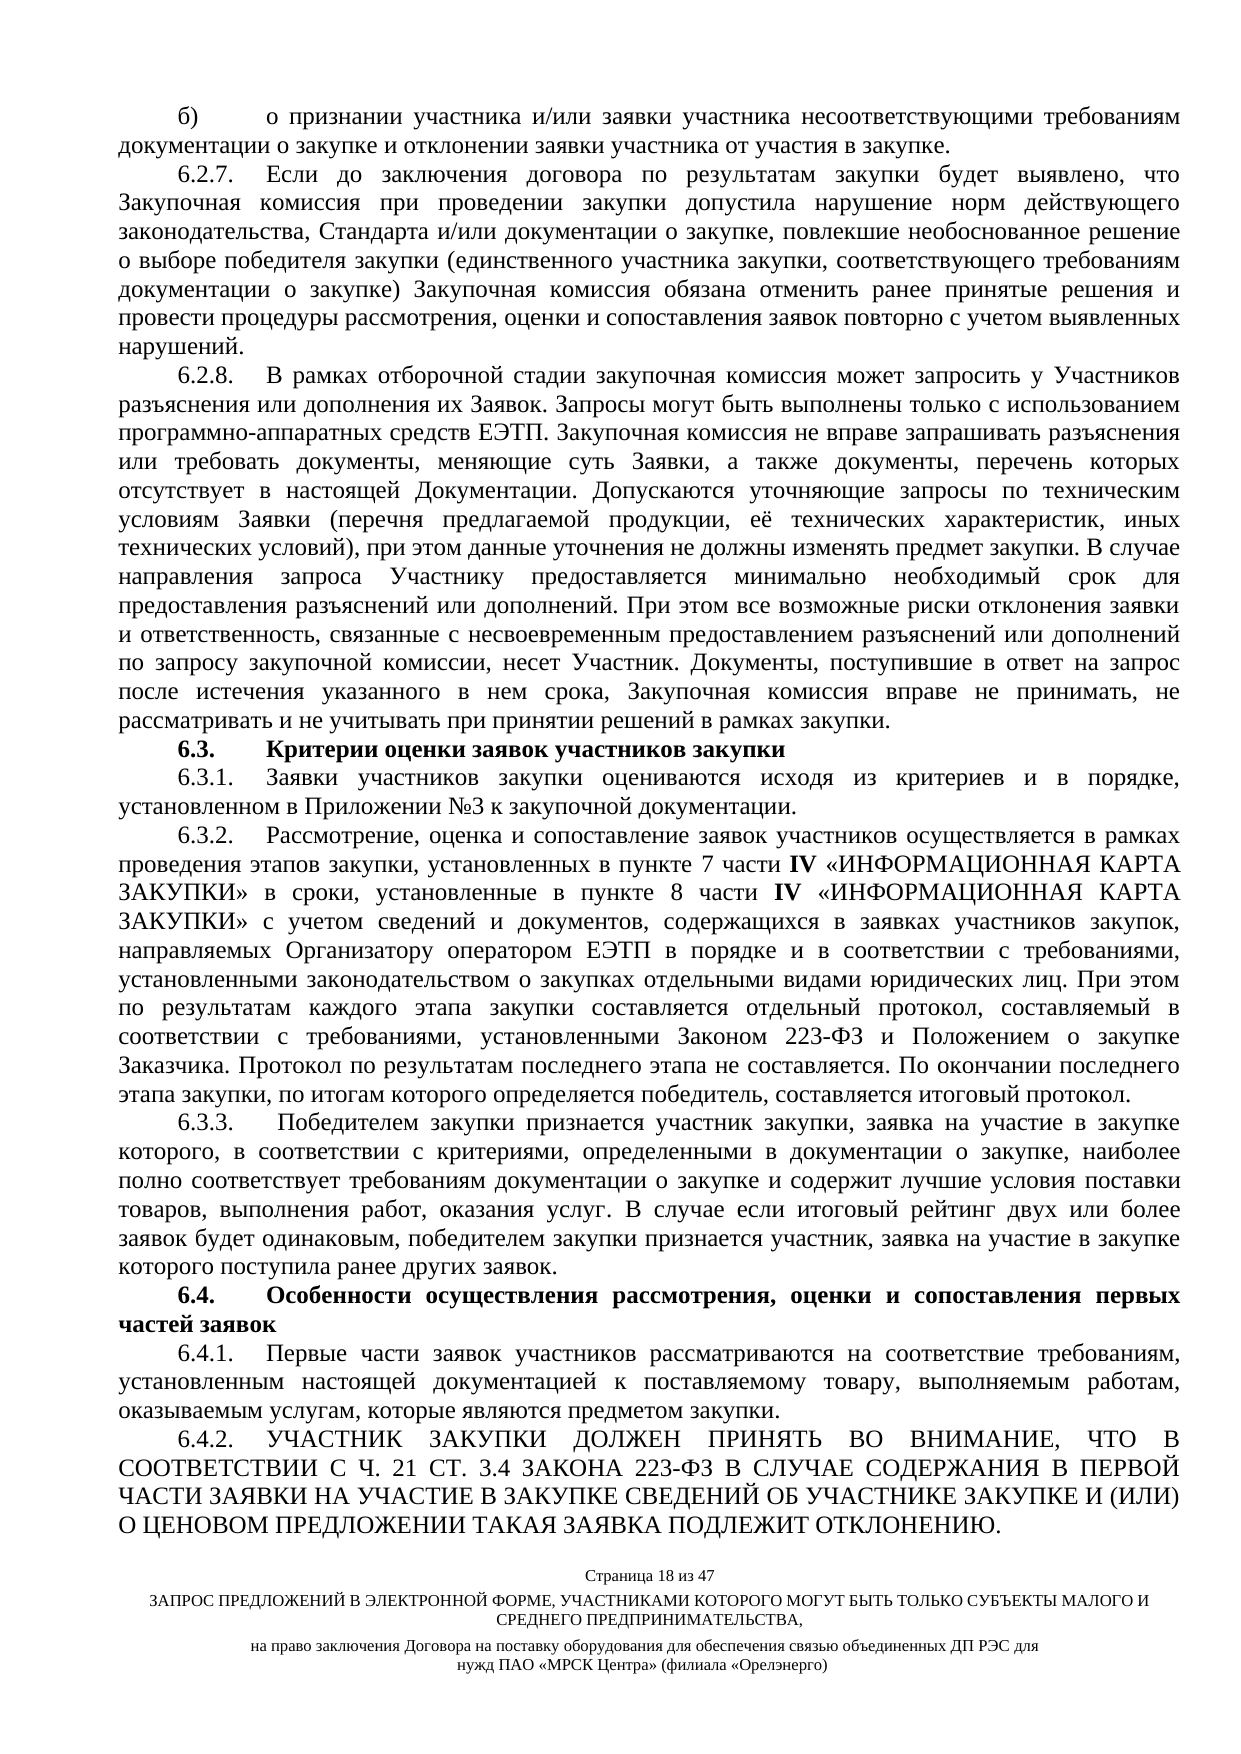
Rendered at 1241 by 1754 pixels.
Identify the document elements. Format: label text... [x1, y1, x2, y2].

subtitle Особенности осуществления рассмотрения, оценки и сопоставления первых частей заявок [118, 1280, 1181, 1338]
subtitle Заявки участников закупки оцениваются исходя из критериев и в порядке, установленном в Приложении №3 к закупочной документации. [118, 762, 1181, 820]
subtitle В рамках отборочной стадии закупочная комиссия может запросить у Участников разъяснения или дополнения их Заявок. Запросы могут быть выполнены только с использованием программно-аппаратных средств ЕЭТП. Закупочная комиссия не вправе запрашивать разъяснения или требовать документы, меняющие суть Заявки, а также документы, перечень которых отсутствует в настоящей Документации. Допускаются уточняющие запросы по техническим условиям Заявки (перечня предлагаемой продукции, её технических характеристик, иных технических условий), при этом данные уточнения не должны изменять предмет закупки. В случае направления запроса Участнику предоставляется минимально необходимый срок для предоставления разъяснений или дополнений. При этом все возможные риски отклонения заявки и ответственность, связанные с несвоевременным предоставлением разъяснений или дополнений по запросу закупочной комиссии, несет Участник. Документы, поступившие в ответ на запрос после истечения указанного в нем срока, Закупочная комиссия вправе не принимать, не рассматривать и не учитывать при принятии решений в рамках закупки. [118, 360, 1181, 734]
subtitle УЧАСТНИК ЗАКУПКИ ДОЛЖЕН ПРИНЯТЬ ВО ВНИМАНИЕ, ЧТО В СООТВЕТСТВИИ С Ч. 21 СТ. 3.4 ЗАКОНА 223-ФЗ В СЛУЧАЕ СОДЕРЖАНИЯ В ПЕРВОЙ ЧАСТИ ЗАЯВКИ НА УЧАСТИЕ В ЗАКУПКЕ СВЕДЕНИЙ ОБ УЧАСТНИКЕ ЗАКУПКЕ И (ИЛИ) О ЦЕНОВОМ ПРЕДЛОЖЕНИИ ТАКАЯ ЗАЯВКА ПОДЛЕЖИТ ОТКЛОНЕНИЮ. [118, 1424, 1181, 1539]
subtitle Критерии оценки заявок участников закупки [118, 734, 1181, 762]
subtitle Если до заключения договора по результатам закупки будет выявлено, что Закупочная комиссия при проведении закупки допустила нарушение норм действующего законодательства, Стандарта и/или документации о закупке, повлекшие необоснованное решение о выборе победителя закупки (единственного участника закупки, соответствующего требованиям документации о закупке) Закупочная комиссия обязана отменить ранее принятые решения и провести процедуры рассмотрения, оценки и сопоставления заявок повторно с учетом выявленных нарушений. [118, 159, 1181, 360]
subtitle Рассмотрение, оценка и сопоставление заявок участников осуществляется в рамках проведения этапов закупки, установленных в пункте 7 части IV «ИНФОРМАЦИОННАЯ КАРТА ЗАКУПКИ» в сроки, установленные в пункте 8 части IV «ИНФОРМАЦИОННАЯ КАРТА ЗАКУПКИ» с учетом сведений и документов, содержащихся в заявках участников закупок, направляемых Организатору оператором ЕЭТП в порядке и в соответствии с требованиями, установленными законодательством о закупках отдельными видами юридических лиц. При этом по результатам каждого этапа закупки составляется отдельный протокол, составляемый в соответствии с требованиями, установленными Законом 223-ФЗ и Положением о закупке Заказчика. Протокол по результатам последнего этапа не составляется. По окончании последнего этапа закупки, по итогам которого определяется победитель, составляется итоговый протокол. [118, 820, 1181, 1107]
subtitle о признании участника и/или заявки участника несоответствующими требованиям документации о закупке и отклонении заявки участника от участия в закупке. [118, 101, 1181, 159]
subtitle Победителем закупки признается участник закупки, заявка на участие в закупке которого, в соответствии с критериями, определенными в документации о закупке, наиболее полно соответствует требованиям документации о закупке и содержит лучшие условия поставки товаров, выполнения работ, оказания услуг. В случае если итоговый рейтинг двух или более заявок будет одинаковым, победителем закупки признается участник, заявка на участие в закупке которого поступила ранее других заявок. [118, 1107, 1181, 1280]
subtitle Первые части заявок участников рассматриваются на соответствие требованиям, установленным настоящей документацией к поставляемому товару, выполняемым работам, оказываемым услугам, которые являются предметом закупки. [118, 1338, 1181, 1424]
